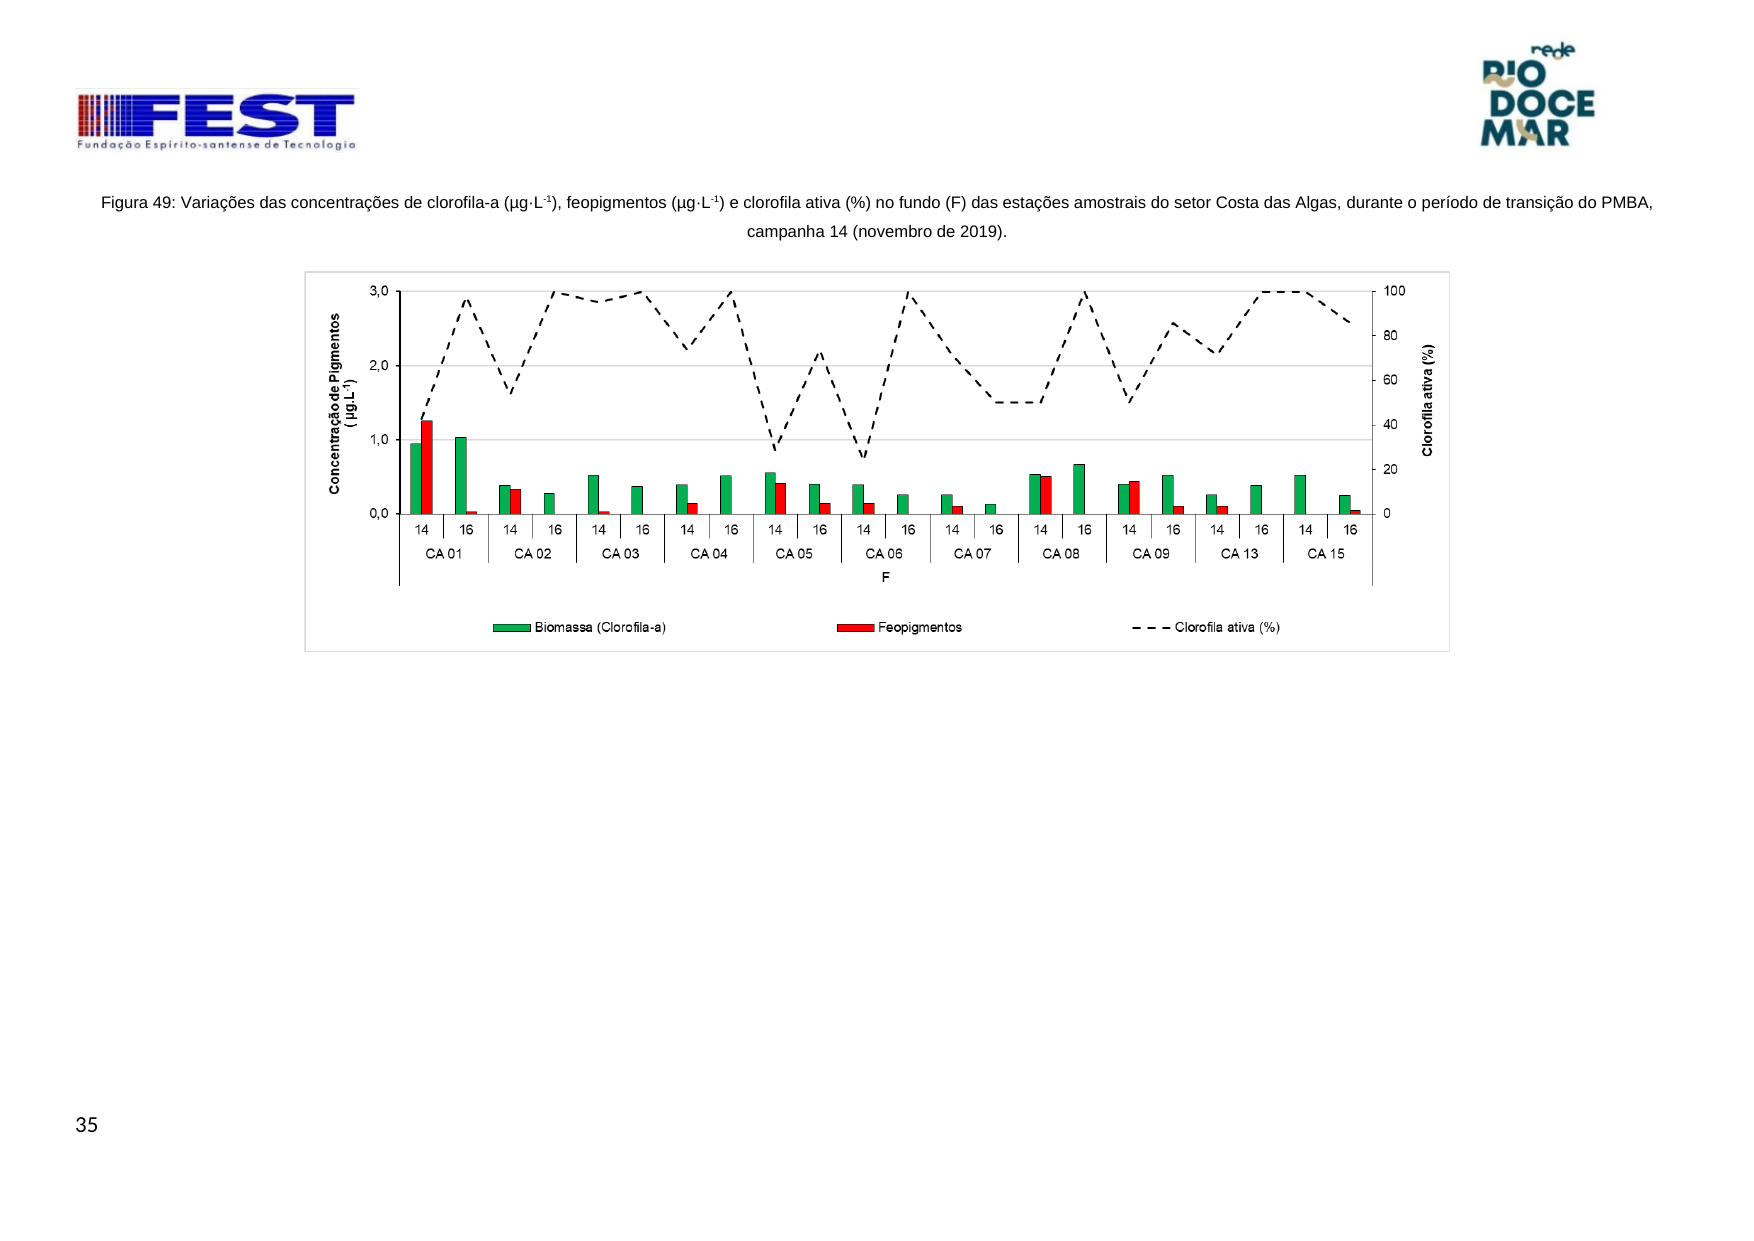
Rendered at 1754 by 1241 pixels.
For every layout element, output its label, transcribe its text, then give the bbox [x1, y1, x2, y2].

picture [1476, 33, 1604, 153]
picture [75, 88, 359, 153]
picture [304, 271, 1450, 652]
